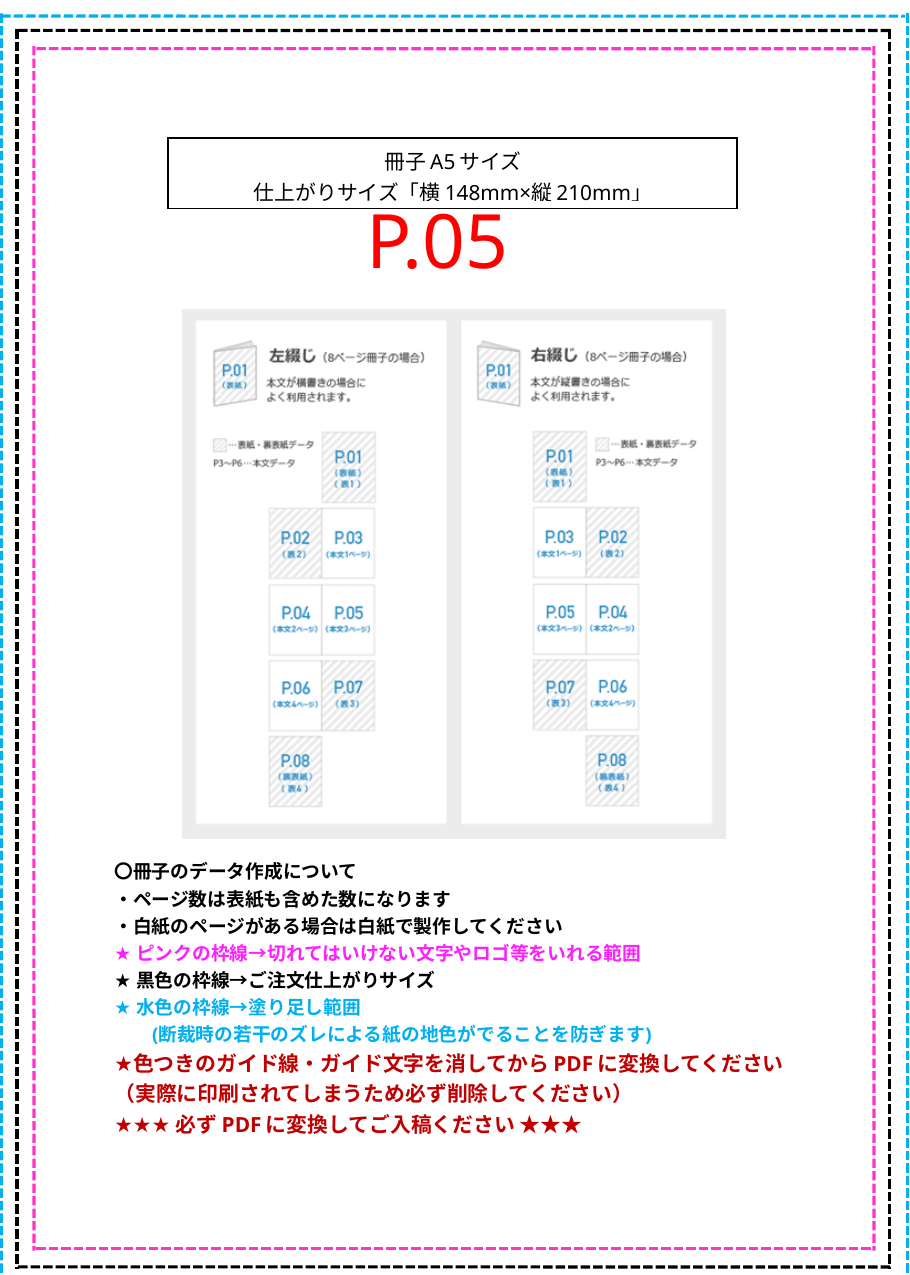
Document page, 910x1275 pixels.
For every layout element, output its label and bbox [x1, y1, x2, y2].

picture [182, 309, 726, 839]
